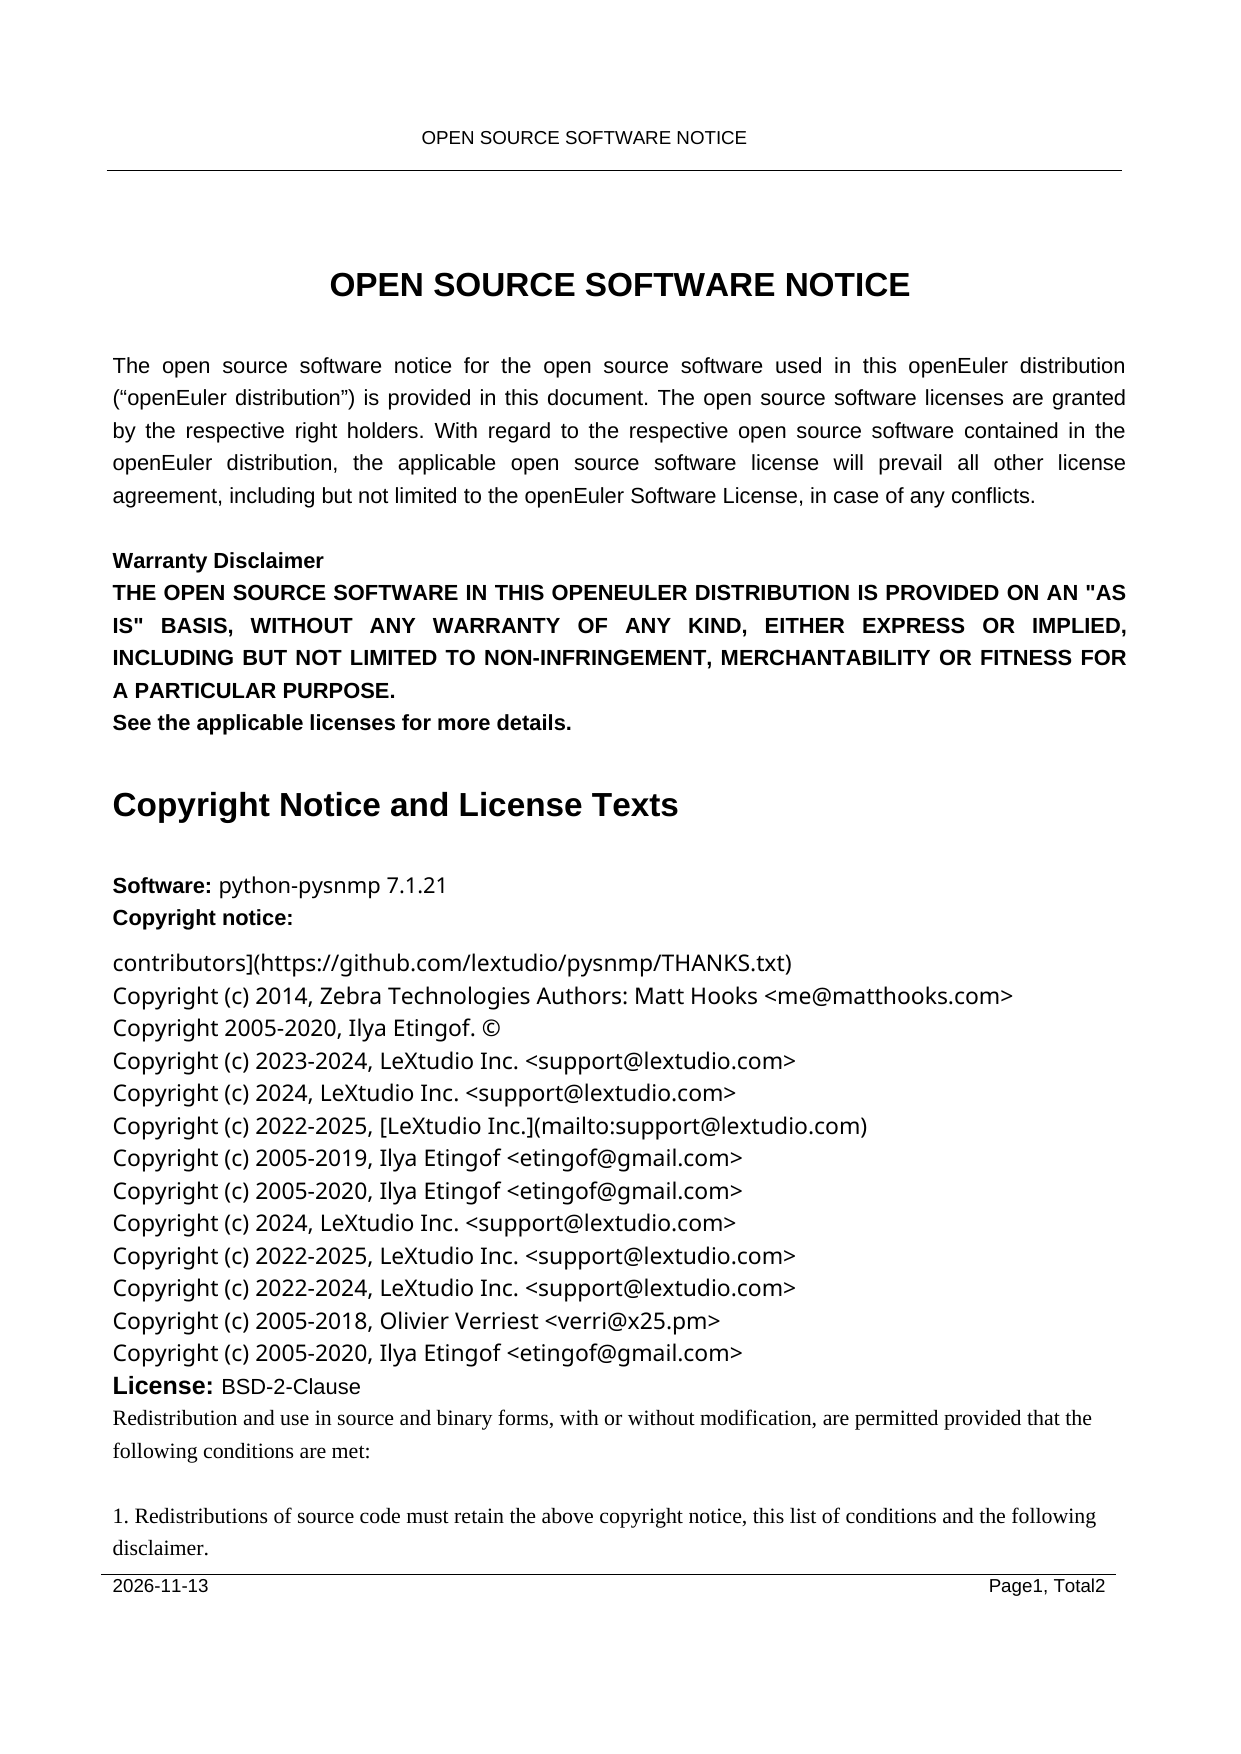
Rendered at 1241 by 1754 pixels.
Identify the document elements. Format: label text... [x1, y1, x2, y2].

text OPEN SOURCE SOFTWARE NOTICE [112, 251, 1128, 316]
text THE OPEN SOURCE SOFTWARE IN THIS OPENEULER DISTRIBUTION IS PROVIDED ON AN "AS IS" BASIS, WITHOUT ANY WARRANTY OF ANY KIND, EITHER EXPRESS OR IMPLIED, INCLUDING BUT NOT LIMITED TO NON-INFRINGEMENT, MERCHANTABILITY OR FITNESS FOR A PARTICULAR PURPOSE. See the applicable licenses for more details. [112, 576, 1128, 739]
text License: BSD-2-Clause [112, 1369, 1128, 1402]
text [112, 1402, 1128, 1564]
text Copyright notice: [112, 901, 1128, 934]
text contributors](https://github.com/lextudio/pysnmp/THANKS.txt) Copyright (c) 2014, Zebra Technologies Authors: Matt Hooks <me@matthooks.com> Copyright 2005-2020, Ilya Etingof. © Copyright (c) 2023-2024, LeXtudio Inc. <support@lextudio.com> Copyright (c) 2024, LeXtudio Inc. <support@lextudio.com> Copyright (c) 2022-2025, [LeXtudio Inc.](mailto:support@lextudio.com) Copyright (c) 2005-2019, Ilya Etingof <etingof@gmail.com> Copyright (c) 2005-2020, Ilya Etingof <etingof@gmail.com> Copyright (c) 2024, LeXtudio Inc. <support@lextudio.com> Copyright (c) 2022-2025, LeXtudio Inc. <support@lextudio.com> Copyright (c) 2022-2024, LeXtudio Inc. <support@lextudio.com> Copyright (c) 2005-2018, Olivier Verriest <verri@x25.pm> Copyright (c) 2005-2020, Ilya Etingof <etingof@gmail.com> [112, 947, 1128, 1369]
text Copyright Notice and License Texts [112, 771, 1128, 836]
text The open source software notice for the open source software used in this openEuler distribution (“openEuler distribution”) is provided in this document. The open source software licenses are granted by the respective right holders. With regard to the respective open source software contained in the openEuler distribution, the applicable open source software license will prevail all other license agreement, including but not limited to the openEuler Software License, in case of any conflicts. [112, 349, 1128, 511]
text Warranty Disclaimer [112, 544, 1128, 576]
title Software: python-pysnmp 7.1.21 [112, 869, 1128, 901]
